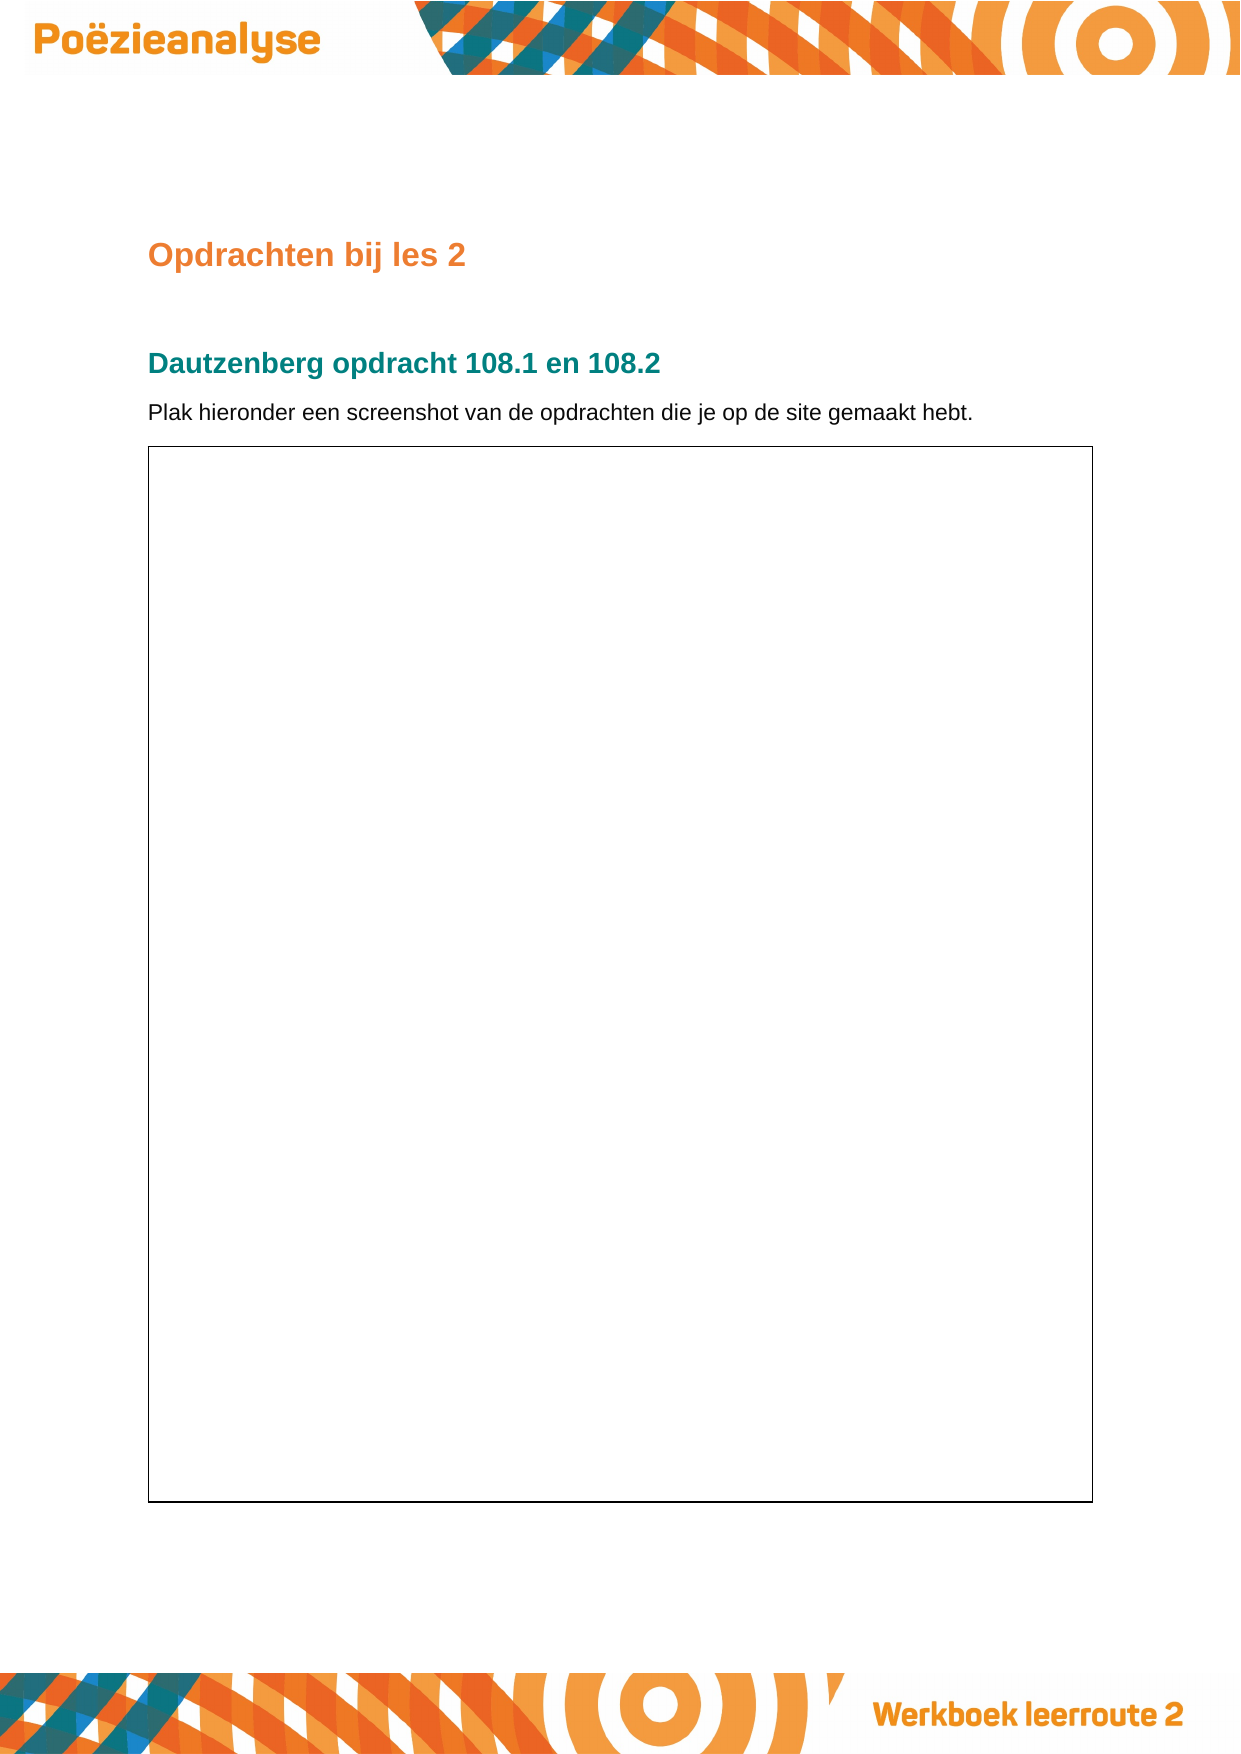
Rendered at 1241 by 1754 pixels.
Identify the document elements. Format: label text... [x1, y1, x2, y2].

picture [24, 1, 1240, 75]
text Plak hieronder een screenshot van de opdrachten die je op de site gemaakt hebt. [148, 399, 1093, 425]
text Dautzenberg opdracht 108.1 en 108.2 [148, 346, 1093, 380]
text Opdrachten bij les 2 [148, 235, 1093, 274]
picture [0, 1673, 1241, 1754]
table_header [149, 447, 1092, 1501]
